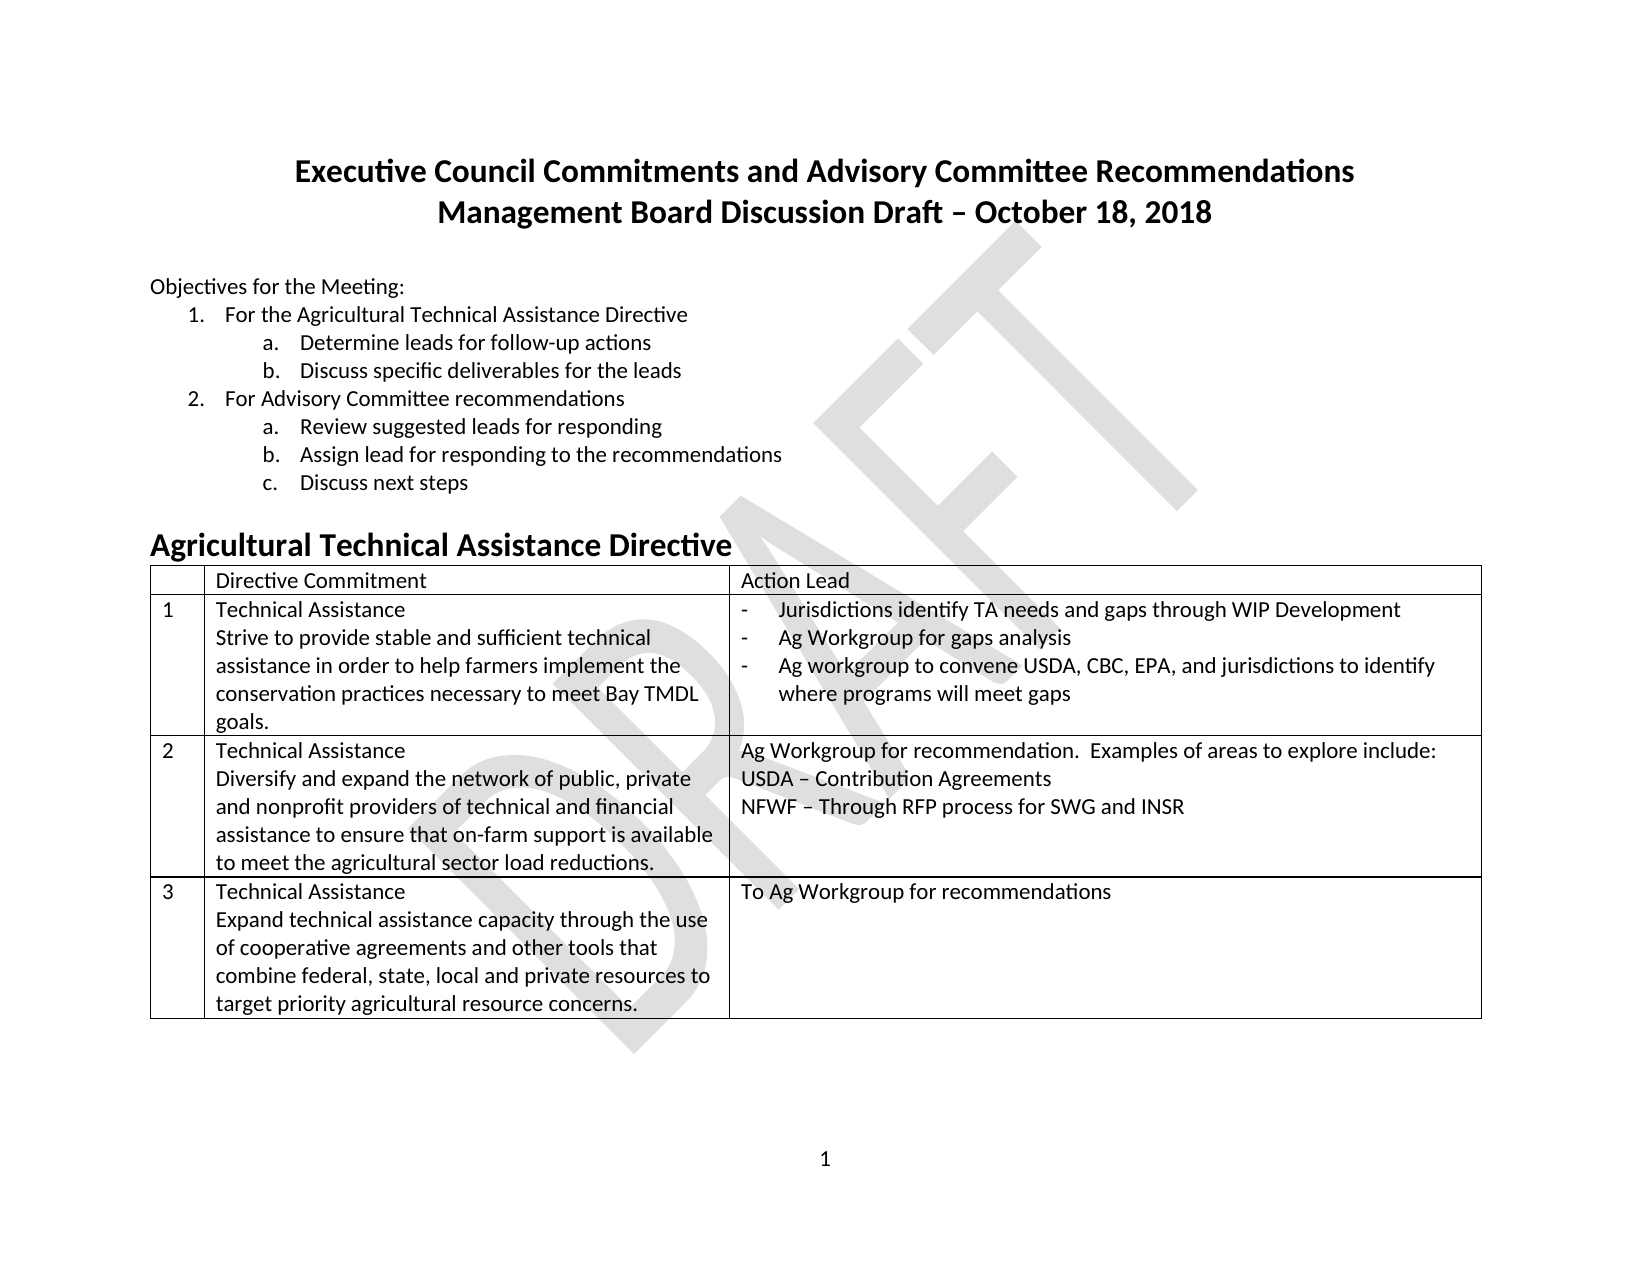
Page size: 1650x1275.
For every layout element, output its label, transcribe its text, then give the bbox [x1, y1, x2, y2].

table_cell Technical Assistance Expand technical assistance capacity through the use of cooperative agreements and other tools that combine federal, state, local and private resources to target priority agricultural resource concerns. [205, 878, 729, 1018]
table_cell To Ag Workgroup for recommendations [730, 878, 1481, 1018]
list Discuss specific deliverables for the leads [262, 356, 1500, 384]
list For Advisory Committee recommendations [187, 384, 1500, 412]
table_cell 2 [151, 736, 204, 876]
table_cell Technical Assistance Strive to provide stable and sufficient technical assistance in order to help farmers implement the conservation practices necessary to meet Bay TMDL goals. [205, 595, 729, 735]
text Agricultural Technical Assistance Directive [150, 524, 1500, 565]
list Review suggested leads for responding [262, 412, 1500, 440]
table_cell Jurisdictions identify TA needs and gaps through WIP Development Ag Workgroup for gaps analysis Ag workgroup to convene USDA, CBC, EPA, and jurisdictions to identify where programs will meet gaps [730, 595, 1481, 735]
table_header Action Lead [730, 566, 1481, 594]
list For the Agricultural Technical Assistance Directive [187, 300, 1500, 328]
text Executive Council Commitments and Advisory Committee Recommendations [150, 150, 1500, 191]
list Discuss next steps [262, 468, 1500, 496]
table_header [151, 566, 204, 594]
table_cell 1 [151, 595, 204, 735]
table_cell Ag Workgroup for recommendation. Examples of areas to explore include: USDA – Contribution Agreements NFWF – Through RFP process for SWG and INSR [730, 736, 1481, 876]
list Assign lead for responding to the recommendations [262, 440, 1500, 468]
table_cell 3 [151, 878, 204, 1018]
table_header Directive Commitment [205, 566, 729, 594]
list Determine leads for follow-up actions [262, 328, 1500, 356]
text Management Board Discussion Draft – October 18, 2018 [150, 191, 1500, 231]
text Objectives for the Meeting: [150, 272, 1500, 300]
table_cell Technical Assistance Diversify and expand the network of public, private and nonprofit providers of technical and financial assistance to ensure that on-farm support is available to meet the agricultural sector load reductions. [205, 736, 729, 876]
